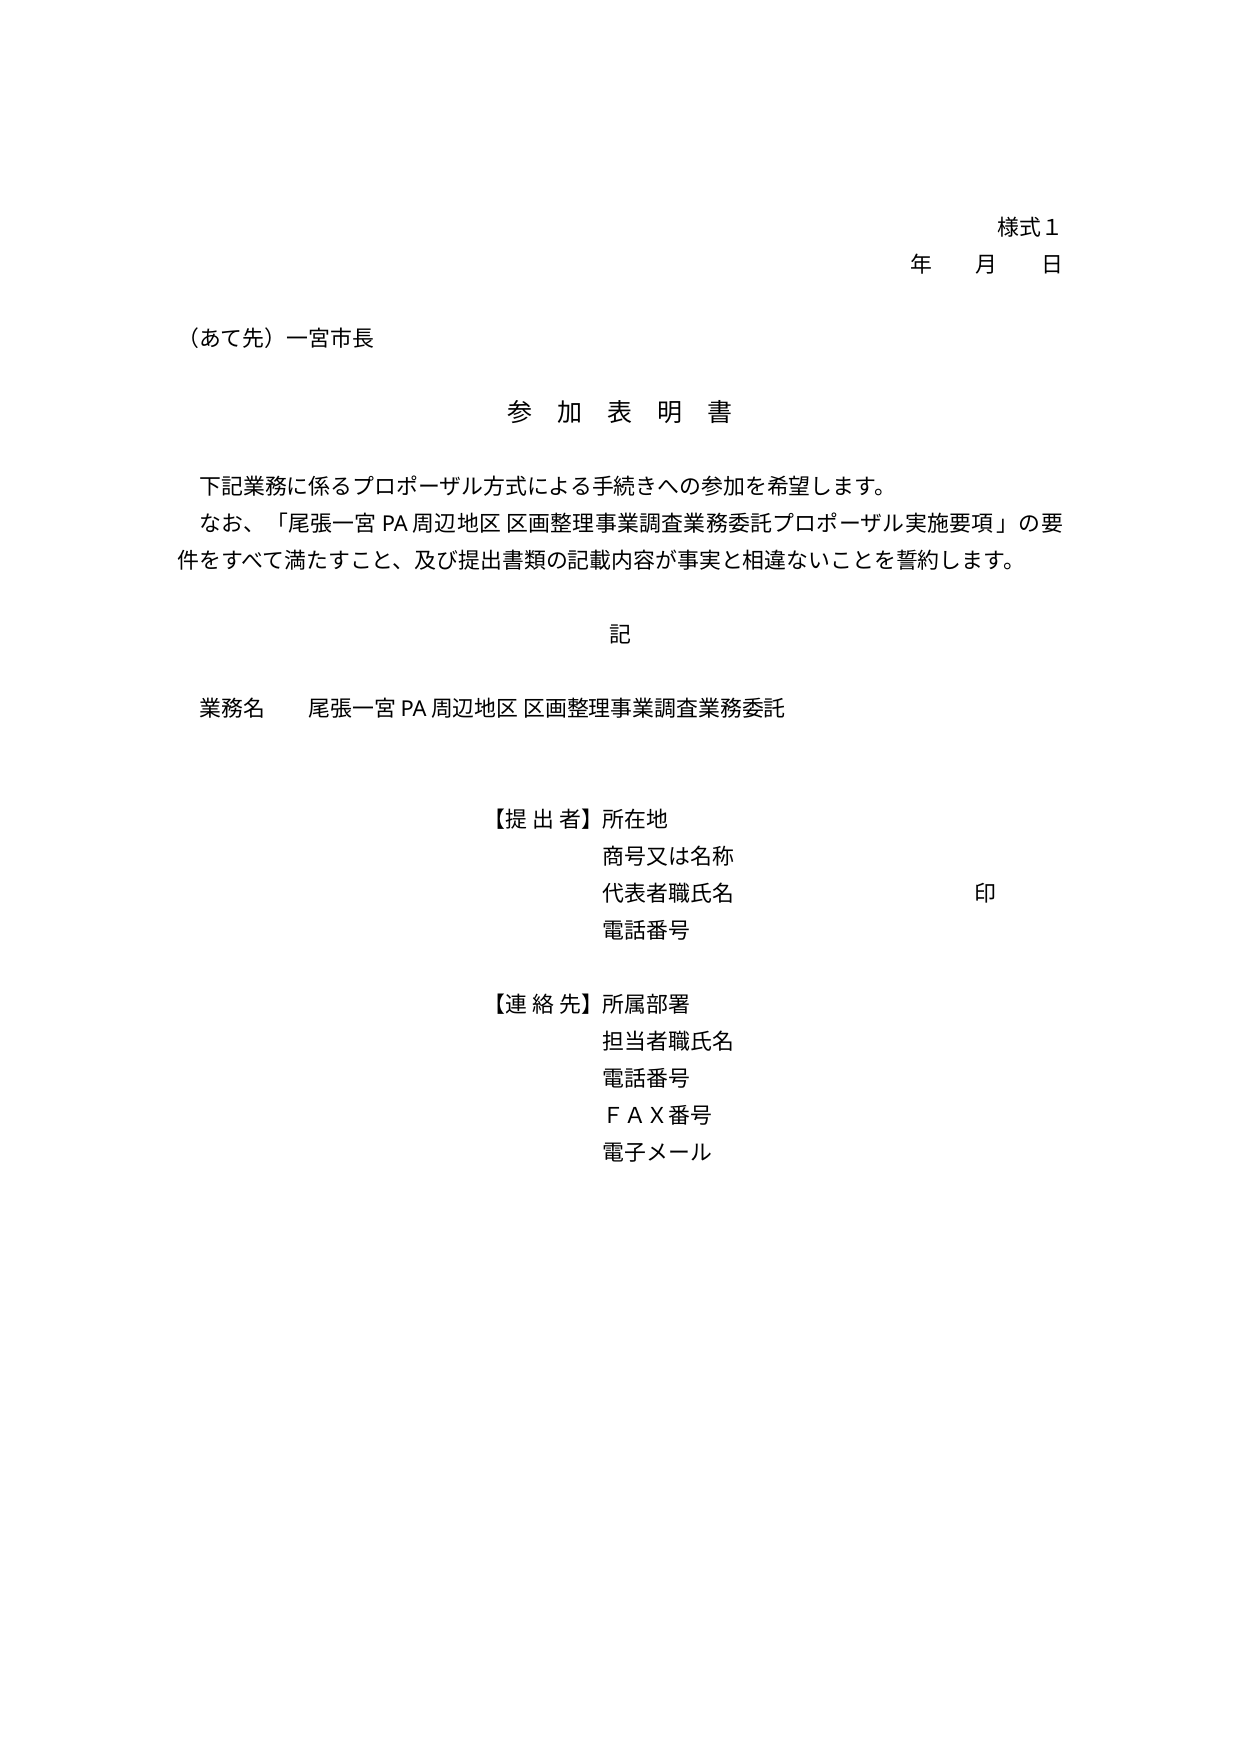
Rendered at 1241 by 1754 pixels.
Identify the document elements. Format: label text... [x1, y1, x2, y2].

text 電話番号 [177, 910, 1063, 947]
text 様式１ [177, 208, 1063, 244]
text 参 加 表 明 書 [177, 392, 1063, 429]
text 【提 出 者】所在地 [177, 799, 1063, 836]
text （あて先）一宮市長 [177, 318, 1063, 356]
text 電子メール [177, 1132, 1063, 1169]
text 電話番号 [177, 1058, 1063, 1095]
text 代表者職氏名 印 [177, 873, 1063, 910]
text 業務名 尾張一宮PA周辺地区 区画整理事業調査業務委託 [177, 688, 1063, 725]
subtitle 記 [177, 614, 1063, 651]
text 【連 絡 先】所属部署 [177, 984, 1063, 1021]
text ＦＡＸ番号 [177, 1095, 1063, 1132]
text 商号又は名称 [177, 836, 1063, 873]
text なお、「尾張一宮PA周辺地区 区画整理事業調査業務委託プロポーザル実施要項」の要件をすべて満たすこと、及び提出書類の記載内容が事実と相違ないことを誓約します。 [177, 503, 1063, 577]
text 年 月 日 [177, 244, 1063, 282]
text 担当者職氏名 [177, 1021, 1063, 1058]
text 下記業務に係るプロポーザル方式による手続きへの参加を希望します。 [177, 466, 1063, 503]
